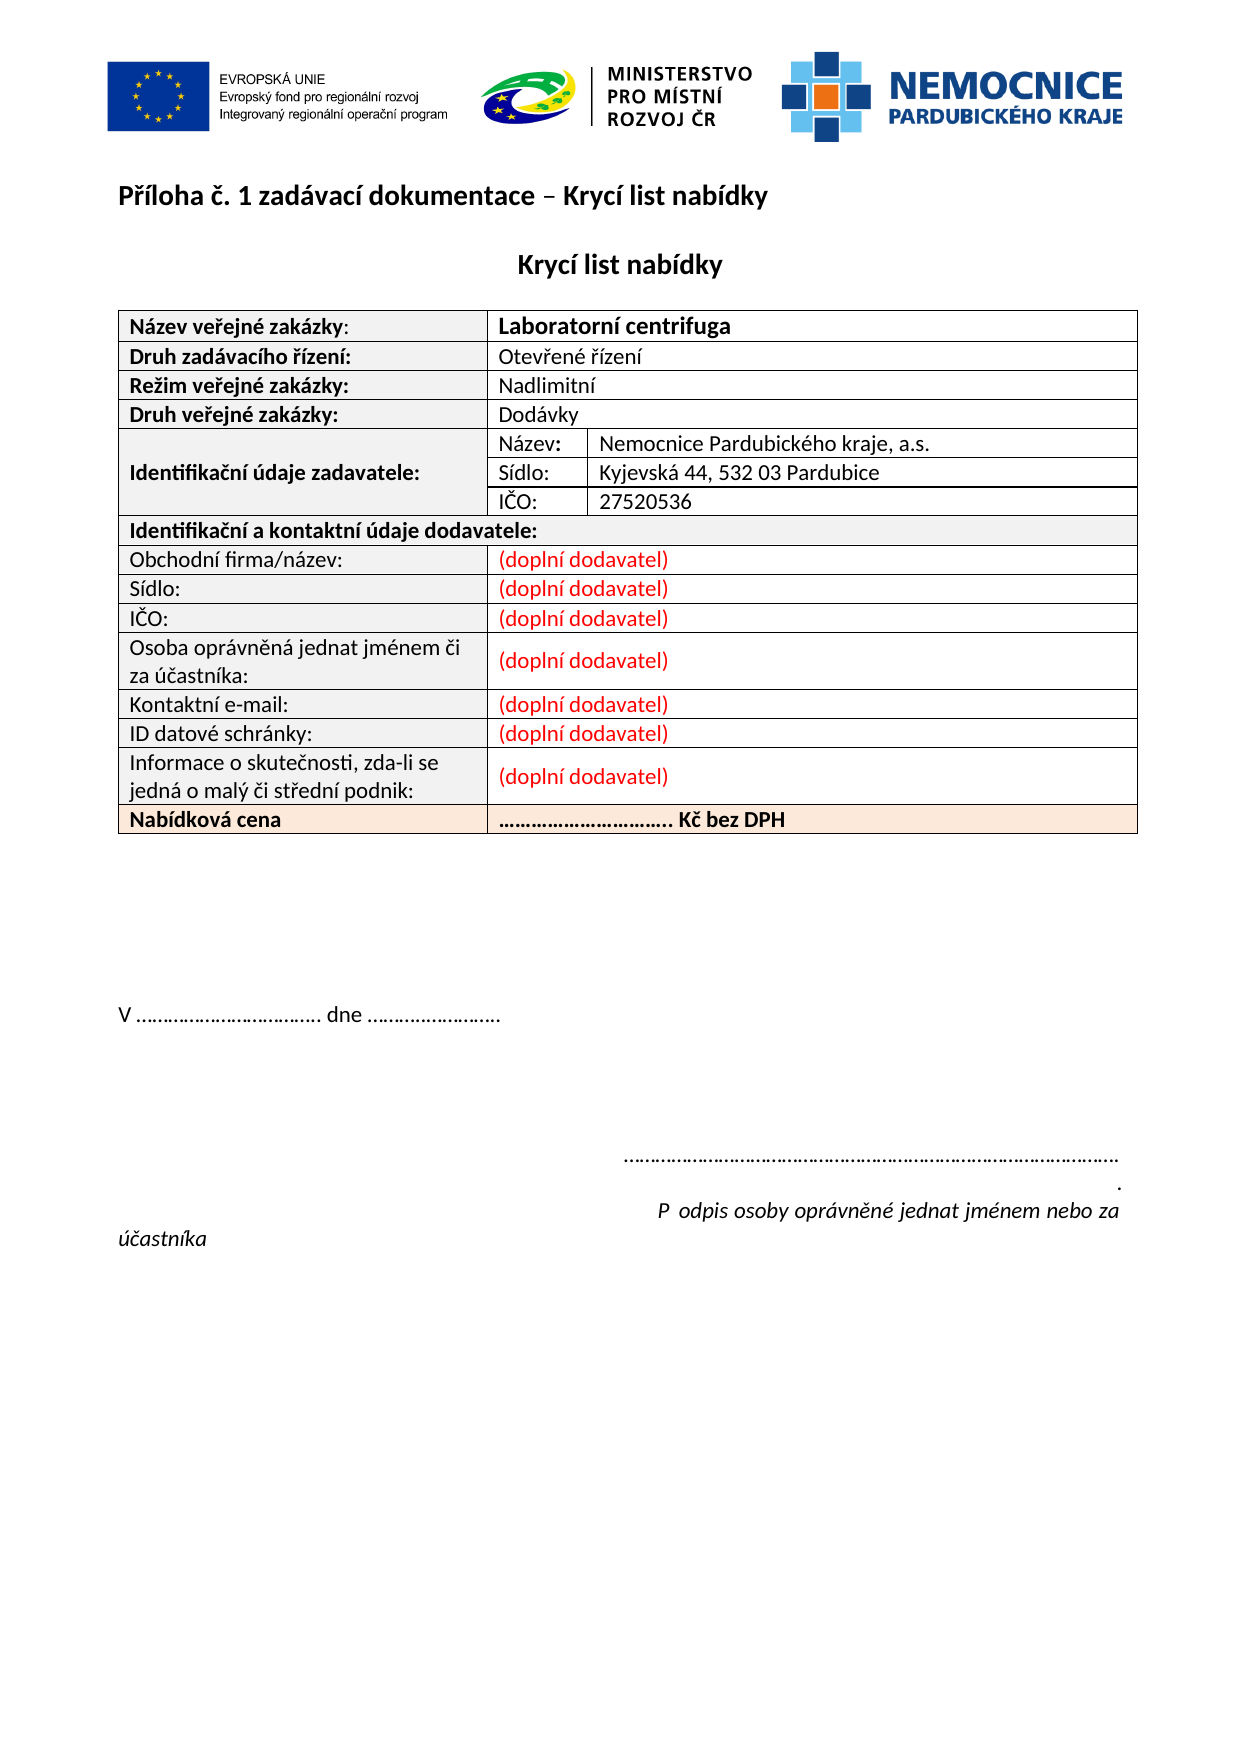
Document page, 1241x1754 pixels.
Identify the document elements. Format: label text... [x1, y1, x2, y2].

table_cell Nemocnice Pardubického kraje, a.s. [588, 429, 1137, 457]
table_header Název veřejné zakázky: [119, 311, 487, 341]
table_cell Kyjevská 44, 532 03 Pardubice [588, 458, 1137, 486]
table_cell Identifikační a kontaktní údaje dodavatele: [119, 516, 1137, 544]
table_cell Sídlo: [488, 458, 587, 486]
table_cell Obchodní firma/název: [119, 546, 487, 573]
table_cell Osoba oprávněná jednat jménem či za účastníka: [119, 633, 487, 689]
table_cell Druh zadávacího řízení: [119, 342, 487, 370]
table_cell (doplní dodavatel) [488, 690, 1137, 718]
table_cell Nadlimitní [488, 371, 1137, 399]
table_cell (doplní dodavatel) [488, 719, 1137, 747]
table_cell (doplní dodavatel) [488, 546, 1137, 573]
text V …………………………….. dne ………..………….. [118, 1000, 1122, 1028]
table_cell Dodávky [488, 400, 1137, 428]
table_cell Otevřené řízení [488, 342, 1137, 370]
table_cell Informace o skutečnosti, zda-li se jedná o malý či střední podnik: [119, 748, 487, 804]
text Podpis osoby oprávněné jednat jménem nebo za účastníka [118, 1196, 1122, 1252]
table_cell Sídlo: [119, 575, 487, 603]
table_cell ID datové schránky: [119, 719, 487, 747]
table_cell Režim veřejné zakázky: [119, 371, 487, 399]
table_cell ………………………….. Kč bez DPH [488, 805, 1137, 833]
picture [85, 38, 774, 154]
table_cell (doplní dodavatel) [488, 748, 1137, 804]
table_cell 27520536 [588, 488, 1137, 515]
text Příloha č. 1 zadávací dokumentace – Krycí list nabídky [118, 177, 1122, 213]
text Krycí list nabídky [118, 246, 1122, 281]
table_cell Druh veřejné zakázky: [119, 400, 487, 428]
table_cell IČO: [119, 604, 487, 632]
picture [780, 50, 1123, 143]
table_cell Identifikační údaje zadavatele: [119, 429, 487, 515]
table_header Laboratorní centrifuga [488, 311, 1137, 341]
table_cell IČO: [488, 488, 587, 515]
table_cell (doplní dodavatel) [488, 633, 1137, 689]
table_cell (doplní dodavatel) [488, 575, 1137, 603]
text ………………………………………………………………………………….. [118, 1140, 1122, 1196]
table_cell (doplní dodavatel) [488, 604, 1137, 632]
table_cell Název: [488, 429, 587, 457]
table_cell Kontaktní e-mail: [119, 690, 487, 718]
table_cell Nabídková cena [119, 805, 487, 833]
